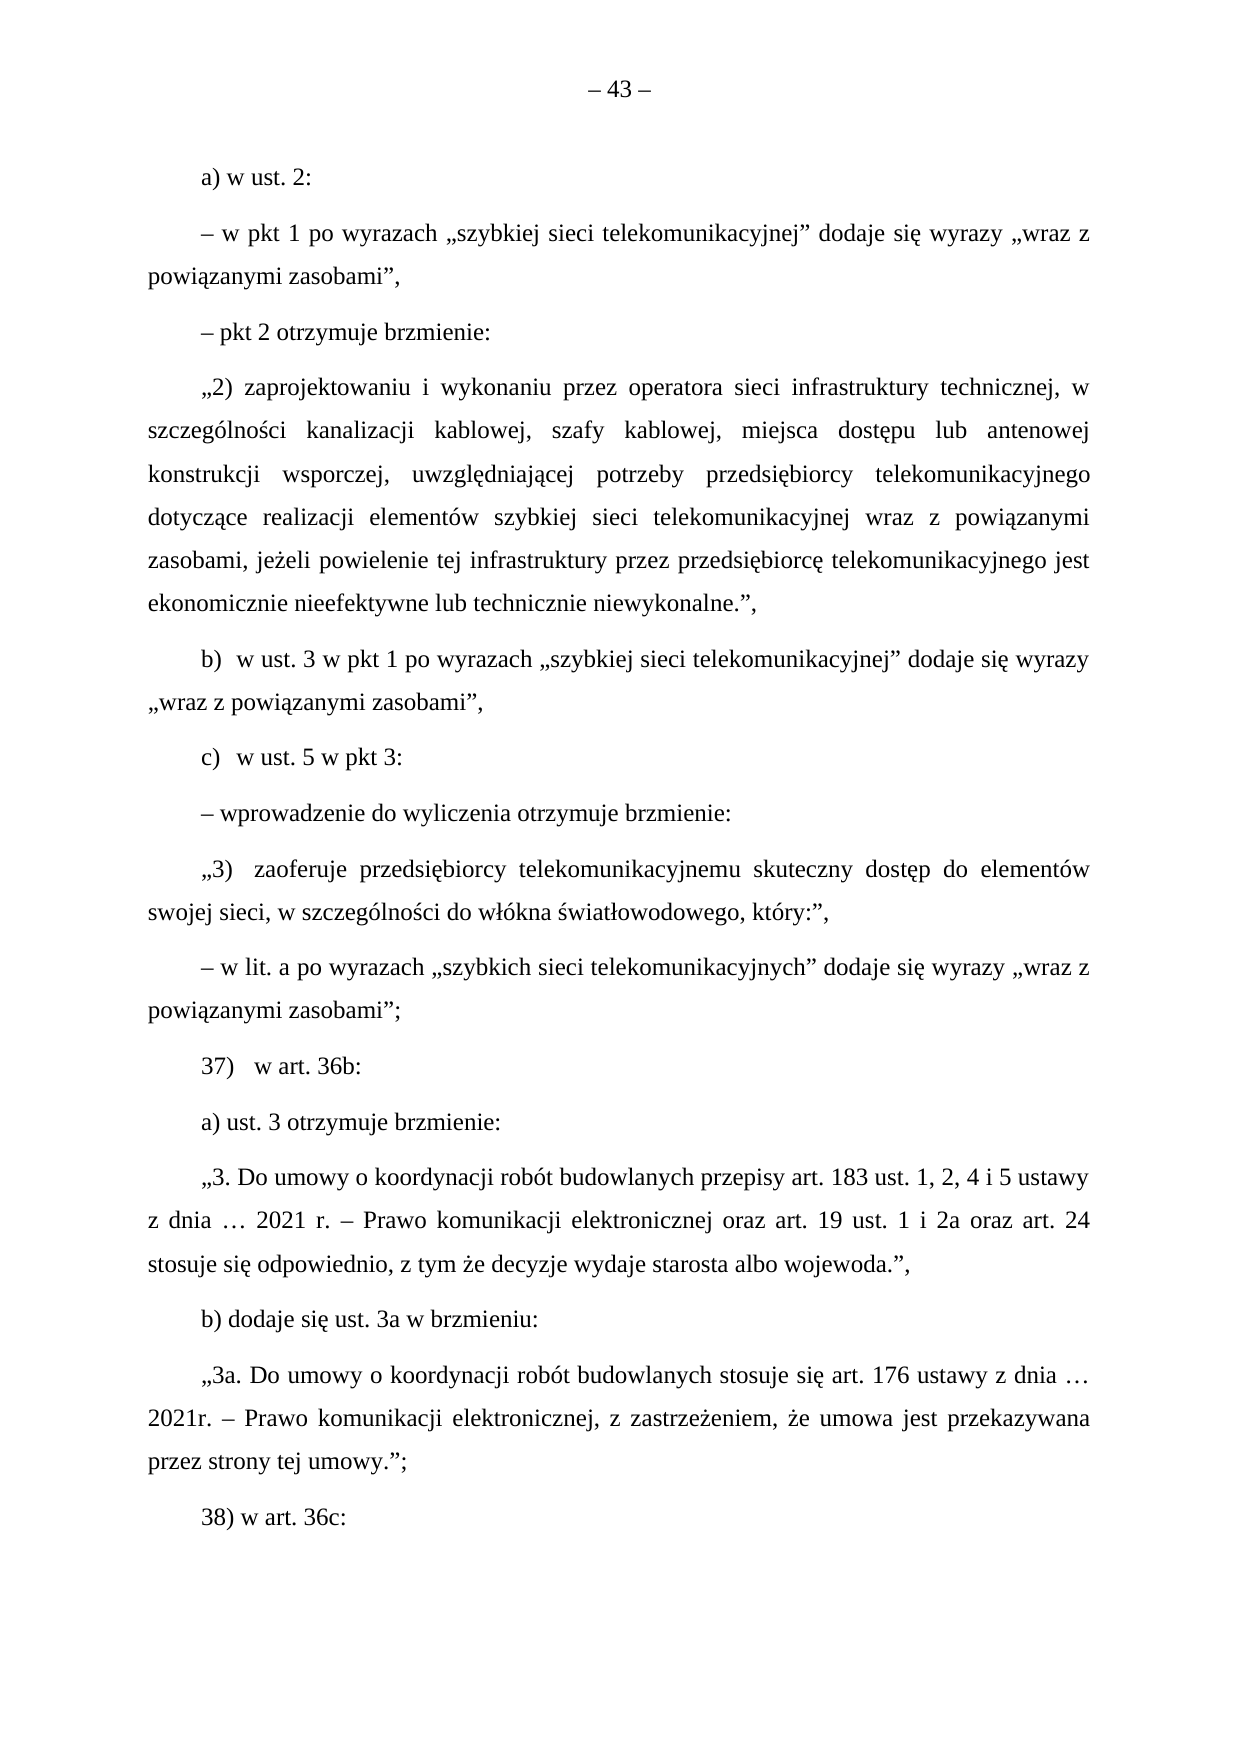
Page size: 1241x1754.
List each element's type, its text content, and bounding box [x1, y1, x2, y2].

text – wprowadzenie do wyliczenia otrzymuje brzmienie: [148, 798, 1091, 827]
text b) dodaje się ust. 3a w brzmieniu: [148, 1304, 1091, 1333]
text b) w ust. 3 w pkt 1 po wyrazach „szybkiej sieci telekomunikacyjnej” dodaje się wyrazy „wraz z powiązanymi zasobami”, [148, 644, 1091, 716]
text „3a. Do umowy o koordynacji robót budowlanych stosuje się art. 176 ustawy z dnia … 2021r. – Prawo komunikacji elektronicznej, z zastrzeżeniem, że umowa jest przekazywana przez strony tej umowy.”; [148, 1360, 1091, 1475]
text – w pkt 1 po wyrazach „szybkiej sieci telekomunikacyjnej” dodaje się wyrazy „wraz z powiązanymi zasobami”, [148, 218, 1091, 290]
text a) ust. 3 otrzymuje brzmienie: [148, 1107, 1091, 1136]
text a) w ust. 2: [148, 162, 1091, 191]
text 38) w art. 36c: [148, 1502, 1091, 1531]
text „3) zaoferuje przedsiębiorcy telekomunikacyjnemu skuteczny dostęp do elementów swojej sieci, w szczególności do włókna światłowodowego, który:”, [148, 854, 1091, 926]
text – w lit. a po wyrazach „szybkich sieci telekomunikacyjnych” dodaje się wyrazy „wraz z powiązanymi zasobami”; [148, 952, 1091, 1024]
text c) w ust. 5 w pkt 3: [148, 742, 1091, 771]
text – pkt 2 otrzymuje brzmienie: [148, 317, 1091, 346]
text 37) w art. 36b: [148, 1051, 1091, 1080]
text „2) zaprojektowaniu i wykonaniu przez operatora sieci infrastruktury technicznej, w szczególności kanalizacji kablowej, szafy kablowej, miejsca dostępu lub antenowej konstrukcji wsporczej, uwzględniającej potrzeby przedsiębiorcy telekomunikacyjnego dotyczące realizacji elementów szybkiej sieci telekomunikacyjnej wraz z powiązanymi zasobami, jeżeli powielenie tej infrastruktury przez przedsiębiorcę telekomunikacyjnego jest ekonomicznie nieefektywne lub technicznie niewykonalne.”, [148, 372, 1091, 617]
text „3. Do umowy o koordynacji robót budowlanych przepisy art. 183 ust. 1, 2, 4 i 5 ustawy z dnia … 2021 r. – Prawo komunikacji elektronicznej oraz art. 19 ust. 1 i 2a oraz art. 24 stosuje się odpowiednio, z tym że decyzje wydaje starosta albo wojewoda.”, [148, 1162, 1091, 1277]
